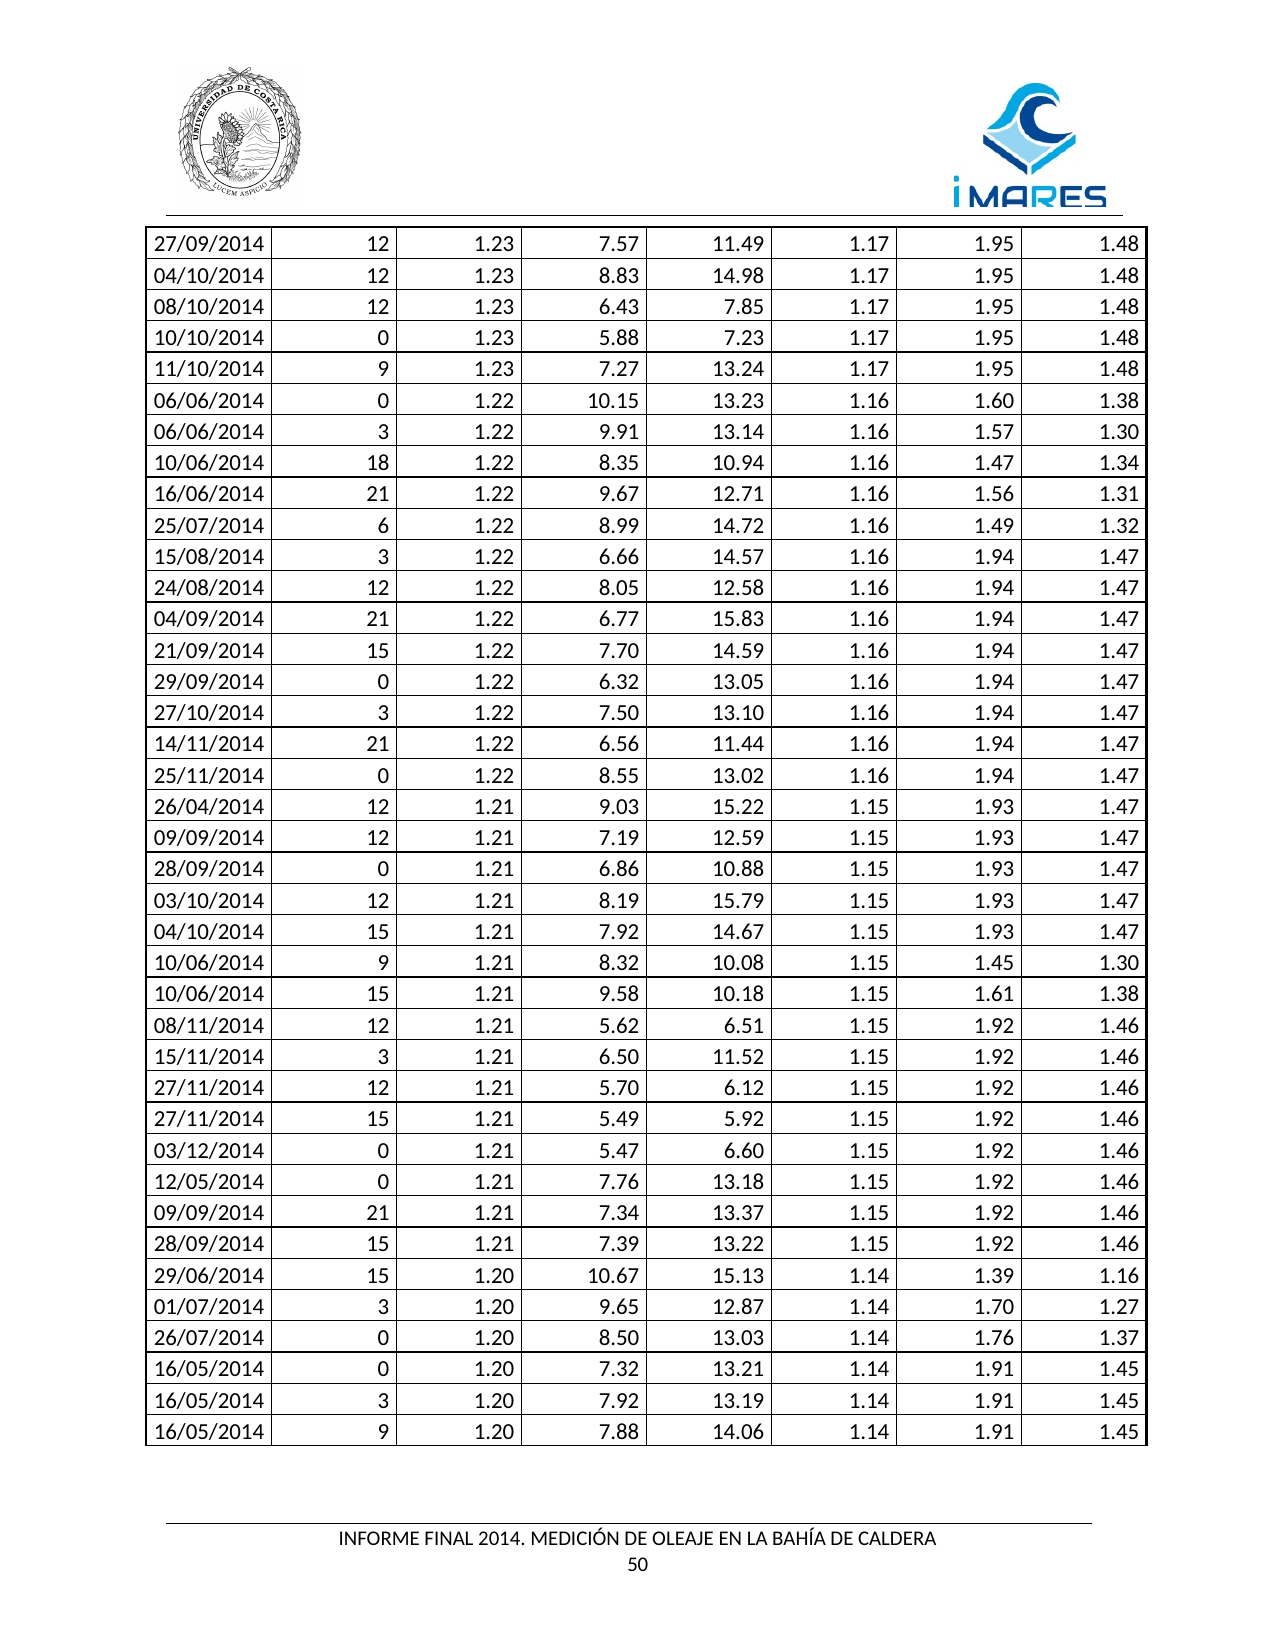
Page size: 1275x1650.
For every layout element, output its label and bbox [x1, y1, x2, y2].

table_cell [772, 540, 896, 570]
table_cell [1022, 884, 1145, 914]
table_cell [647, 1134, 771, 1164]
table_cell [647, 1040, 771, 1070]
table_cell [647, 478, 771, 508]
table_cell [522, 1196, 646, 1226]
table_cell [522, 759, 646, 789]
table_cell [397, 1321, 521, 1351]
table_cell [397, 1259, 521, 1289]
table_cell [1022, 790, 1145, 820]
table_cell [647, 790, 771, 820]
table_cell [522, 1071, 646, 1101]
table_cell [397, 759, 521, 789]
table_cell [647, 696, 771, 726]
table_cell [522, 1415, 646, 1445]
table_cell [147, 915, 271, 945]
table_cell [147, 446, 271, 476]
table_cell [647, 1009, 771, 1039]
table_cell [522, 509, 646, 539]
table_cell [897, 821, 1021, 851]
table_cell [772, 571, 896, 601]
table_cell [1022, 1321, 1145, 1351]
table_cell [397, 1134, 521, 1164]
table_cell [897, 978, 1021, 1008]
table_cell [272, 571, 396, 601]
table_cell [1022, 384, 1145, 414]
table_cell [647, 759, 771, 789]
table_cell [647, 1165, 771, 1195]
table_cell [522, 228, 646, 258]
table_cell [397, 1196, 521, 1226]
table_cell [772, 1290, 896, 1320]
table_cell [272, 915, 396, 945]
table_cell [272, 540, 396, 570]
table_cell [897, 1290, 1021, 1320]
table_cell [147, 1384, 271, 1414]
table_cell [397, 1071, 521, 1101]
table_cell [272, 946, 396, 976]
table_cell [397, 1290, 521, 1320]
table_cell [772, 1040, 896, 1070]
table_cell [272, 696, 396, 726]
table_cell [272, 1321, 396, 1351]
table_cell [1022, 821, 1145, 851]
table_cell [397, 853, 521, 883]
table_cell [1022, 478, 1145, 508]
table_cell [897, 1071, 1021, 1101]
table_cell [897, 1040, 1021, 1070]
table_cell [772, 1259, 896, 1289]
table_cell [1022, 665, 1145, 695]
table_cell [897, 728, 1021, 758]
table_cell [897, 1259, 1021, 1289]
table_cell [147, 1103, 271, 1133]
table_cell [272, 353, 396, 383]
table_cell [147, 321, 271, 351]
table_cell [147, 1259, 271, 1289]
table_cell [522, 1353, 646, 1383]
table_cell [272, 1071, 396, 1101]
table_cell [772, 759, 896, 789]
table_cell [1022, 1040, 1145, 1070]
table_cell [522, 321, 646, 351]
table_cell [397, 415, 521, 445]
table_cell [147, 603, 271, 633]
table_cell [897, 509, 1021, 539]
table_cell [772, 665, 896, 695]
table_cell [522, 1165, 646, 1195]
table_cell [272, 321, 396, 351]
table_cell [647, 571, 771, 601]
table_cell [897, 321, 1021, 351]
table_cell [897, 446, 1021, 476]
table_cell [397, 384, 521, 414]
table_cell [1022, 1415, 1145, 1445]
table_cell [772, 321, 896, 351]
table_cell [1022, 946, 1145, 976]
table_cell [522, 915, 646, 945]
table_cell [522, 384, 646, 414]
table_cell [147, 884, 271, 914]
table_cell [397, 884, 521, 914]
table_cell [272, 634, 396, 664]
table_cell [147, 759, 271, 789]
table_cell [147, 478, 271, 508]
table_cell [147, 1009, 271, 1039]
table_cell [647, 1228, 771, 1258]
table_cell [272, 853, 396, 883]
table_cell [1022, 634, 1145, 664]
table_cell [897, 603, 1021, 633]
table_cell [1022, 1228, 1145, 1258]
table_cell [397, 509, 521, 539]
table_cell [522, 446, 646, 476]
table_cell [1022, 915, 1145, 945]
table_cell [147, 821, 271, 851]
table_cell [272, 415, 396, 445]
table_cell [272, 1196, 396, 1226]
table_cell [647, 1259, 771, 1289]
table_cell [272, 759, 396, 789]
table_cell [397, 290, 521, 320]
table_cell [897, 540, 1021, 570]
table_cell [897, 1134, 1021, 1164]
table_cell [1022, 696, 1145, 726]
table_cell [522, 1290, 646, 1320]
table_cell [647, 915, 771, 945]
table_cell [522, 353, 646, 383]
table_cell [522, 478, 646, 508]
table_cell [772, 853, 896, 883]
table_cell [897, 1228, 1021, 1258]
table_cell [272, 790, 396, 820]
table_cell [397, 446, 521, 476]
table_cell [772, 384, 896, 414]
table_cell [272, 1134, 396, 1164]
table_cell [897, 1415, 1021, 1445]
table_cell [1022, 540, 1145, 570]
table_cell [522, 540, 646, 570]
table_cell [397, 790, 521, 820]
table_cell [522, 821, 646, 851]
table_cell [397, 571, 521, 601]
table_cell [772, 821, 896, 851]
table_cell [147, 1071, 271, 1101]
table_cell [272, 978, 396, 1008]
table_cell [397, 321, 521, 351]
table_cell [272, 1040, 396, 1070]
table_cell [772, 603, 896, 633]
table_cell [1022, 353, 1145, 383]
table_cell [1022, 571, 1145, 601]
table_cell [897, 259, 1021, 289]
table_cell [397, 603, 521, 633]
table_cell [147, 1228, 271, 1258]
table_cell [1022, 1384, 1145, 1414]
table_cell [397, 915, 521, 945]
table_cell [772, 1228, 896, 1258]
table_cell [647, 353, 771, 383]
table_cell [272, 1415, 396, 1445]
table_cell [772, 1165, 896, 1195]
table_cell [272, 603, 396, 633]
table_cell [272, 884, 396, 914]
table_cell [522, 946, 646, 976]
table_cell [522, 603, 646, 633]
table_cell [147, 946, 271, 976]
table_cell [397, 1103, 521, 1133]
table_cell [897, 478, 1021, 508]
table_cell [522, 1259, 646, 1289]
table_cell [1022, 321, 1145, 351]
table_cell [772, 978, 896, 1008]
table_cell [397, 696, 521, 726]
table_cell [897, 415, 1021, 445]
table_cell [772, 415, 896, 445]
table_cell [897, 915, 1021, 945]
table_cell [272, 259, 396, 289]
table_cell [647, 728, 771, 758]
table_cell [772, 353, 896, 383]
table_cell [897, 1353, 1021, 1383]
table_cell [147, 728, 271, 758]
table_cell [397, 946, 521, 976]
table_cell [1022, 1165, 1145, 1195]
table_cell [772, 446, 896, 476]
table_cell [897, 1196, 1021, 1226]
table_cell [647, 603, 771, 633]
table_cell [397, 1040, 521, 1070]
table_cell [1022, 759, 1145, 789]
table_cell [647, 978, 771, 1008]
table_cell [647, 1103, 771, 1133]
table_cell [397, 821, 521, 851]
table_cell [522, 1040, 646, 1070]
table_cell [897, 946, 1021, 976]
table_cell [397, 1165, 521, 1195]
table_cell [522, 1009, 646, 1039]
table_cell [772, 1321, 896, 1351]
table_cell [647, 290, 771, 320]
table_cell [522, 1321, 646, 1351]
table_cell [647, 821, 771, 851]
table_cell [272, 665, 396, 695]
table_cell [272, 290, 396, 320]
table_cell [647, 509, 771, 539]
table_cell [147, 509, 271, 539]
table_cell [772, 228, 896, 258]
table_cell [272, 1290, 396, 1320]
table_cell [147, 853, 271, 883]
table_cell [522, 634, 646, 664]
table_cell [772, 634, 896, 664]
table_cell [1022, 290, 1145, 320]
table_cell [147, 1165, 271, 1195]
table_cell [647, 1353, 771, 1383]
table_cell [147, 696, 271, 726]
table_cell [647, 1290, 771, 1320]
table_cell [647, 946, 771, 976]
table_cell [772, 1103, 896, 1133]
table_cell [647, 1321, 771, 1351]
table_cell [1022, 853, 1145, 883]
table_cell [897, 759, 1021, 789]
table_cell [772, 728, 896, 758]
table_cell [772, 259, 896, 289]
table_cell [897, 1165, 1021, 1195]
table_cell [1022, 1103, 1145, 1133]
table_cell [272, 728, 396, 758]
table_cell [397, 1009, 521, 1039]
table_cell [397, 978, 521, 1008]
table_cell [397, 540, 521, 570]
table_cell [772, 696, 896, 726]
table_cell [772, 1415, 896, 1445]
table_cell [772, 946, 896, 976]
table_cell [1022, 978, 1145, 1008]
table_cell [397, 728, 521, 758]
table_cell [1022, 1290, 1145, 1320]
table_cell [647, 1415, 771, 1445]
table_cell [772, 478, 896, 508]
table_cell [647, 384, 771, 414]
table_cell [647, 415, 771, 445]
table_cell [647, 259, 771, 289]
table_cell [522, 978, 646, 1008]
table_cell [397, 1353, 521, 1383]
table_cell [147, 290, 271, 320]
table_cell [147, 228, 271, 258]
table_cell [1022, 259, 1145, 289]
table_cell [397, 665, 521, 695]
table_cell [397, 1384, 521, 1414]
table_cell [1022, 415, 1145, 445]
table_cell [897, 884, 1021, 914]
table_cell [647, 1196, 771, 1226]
picture [953, 83, 1107, 205]
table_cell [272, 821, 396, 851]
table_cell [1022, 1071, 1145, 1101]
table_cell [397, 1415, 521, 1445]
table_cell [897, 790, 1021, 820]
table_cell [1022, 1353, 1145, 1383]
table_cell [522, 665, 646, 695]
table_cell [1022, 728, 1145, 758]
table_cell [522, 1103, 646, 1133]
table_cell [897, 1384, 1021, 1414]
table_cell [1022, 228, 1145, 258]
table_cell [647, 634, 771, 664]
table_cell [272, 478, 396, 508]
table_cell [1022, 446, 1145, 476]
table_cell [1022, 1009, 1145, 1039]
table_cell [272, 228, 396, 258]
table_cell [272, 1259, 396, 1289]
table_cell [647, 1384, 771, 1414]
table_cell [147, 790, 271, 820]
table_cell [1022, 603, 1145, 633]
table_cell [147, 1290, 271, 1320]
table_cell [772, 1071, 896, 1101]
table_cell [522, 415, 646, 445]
picture [177, 66, 303, 204]
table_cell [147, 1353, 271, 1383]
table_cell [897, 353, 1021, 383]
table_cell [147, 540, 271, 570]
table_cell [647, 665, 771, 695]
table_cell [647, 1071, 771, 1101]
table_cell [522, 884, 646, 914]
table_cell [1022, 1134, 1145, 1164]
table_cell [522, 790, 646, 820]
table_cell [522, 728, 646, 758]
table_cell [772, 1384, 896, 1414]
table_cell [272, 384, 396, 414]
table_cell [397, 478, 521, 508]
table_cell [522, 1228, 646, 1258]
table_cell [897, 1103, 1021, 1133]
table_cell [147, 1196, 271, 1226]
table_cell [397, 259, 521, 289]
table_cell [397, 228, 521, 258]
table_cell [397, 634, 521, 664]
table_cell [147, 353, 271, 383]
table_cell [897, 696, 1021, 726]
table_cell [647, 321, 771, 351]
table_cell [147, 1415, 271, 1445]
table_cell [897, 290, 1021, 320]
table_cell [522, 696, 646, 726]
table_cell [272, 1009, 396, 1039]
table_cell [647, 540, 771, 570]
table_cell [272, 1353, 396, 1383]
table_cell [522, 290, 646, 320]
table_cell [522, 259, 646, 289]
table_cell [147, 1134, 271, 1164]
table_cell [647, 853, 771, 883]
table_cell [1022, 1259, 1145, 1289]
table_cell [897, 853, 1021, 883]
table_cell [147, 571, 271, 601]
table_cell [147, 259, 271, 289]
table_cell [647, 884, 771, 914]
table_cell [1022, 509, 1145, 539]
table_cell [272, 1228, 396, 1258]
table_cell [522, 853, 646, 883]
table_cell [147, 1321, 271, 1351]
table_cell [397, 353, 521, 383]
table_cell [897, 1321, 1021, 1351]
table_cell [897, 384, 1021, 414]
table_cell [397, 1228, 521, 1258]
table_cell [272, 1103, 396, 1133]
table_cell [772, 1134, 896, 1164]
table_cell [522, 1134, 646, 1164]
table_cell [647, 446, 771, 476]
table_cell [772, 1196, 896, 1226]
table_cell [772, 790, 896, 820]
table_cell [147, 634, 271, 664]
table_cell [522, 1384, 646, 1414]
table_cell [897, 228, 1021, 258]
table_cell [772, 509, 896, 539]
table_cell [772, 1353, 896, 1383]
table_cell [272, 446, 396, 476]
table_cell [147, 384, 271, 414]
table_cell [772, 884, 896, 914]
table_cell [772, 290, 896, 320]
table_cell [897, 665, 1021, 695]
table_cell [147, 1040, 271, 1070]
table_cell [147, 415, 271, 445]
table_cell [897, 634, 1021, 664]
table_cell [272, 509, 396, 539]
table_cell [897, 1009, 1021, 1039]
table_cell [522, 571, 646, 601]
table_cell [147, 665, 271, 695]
picture [1036, 190, 1052, 205]
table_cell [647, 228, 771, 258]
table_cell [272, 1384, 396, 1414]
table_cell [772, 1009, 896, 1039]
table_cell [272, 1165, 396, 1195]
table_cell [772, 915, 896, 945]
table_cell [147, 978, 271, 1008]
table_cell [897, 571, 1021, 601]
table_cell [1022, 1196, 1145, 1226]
